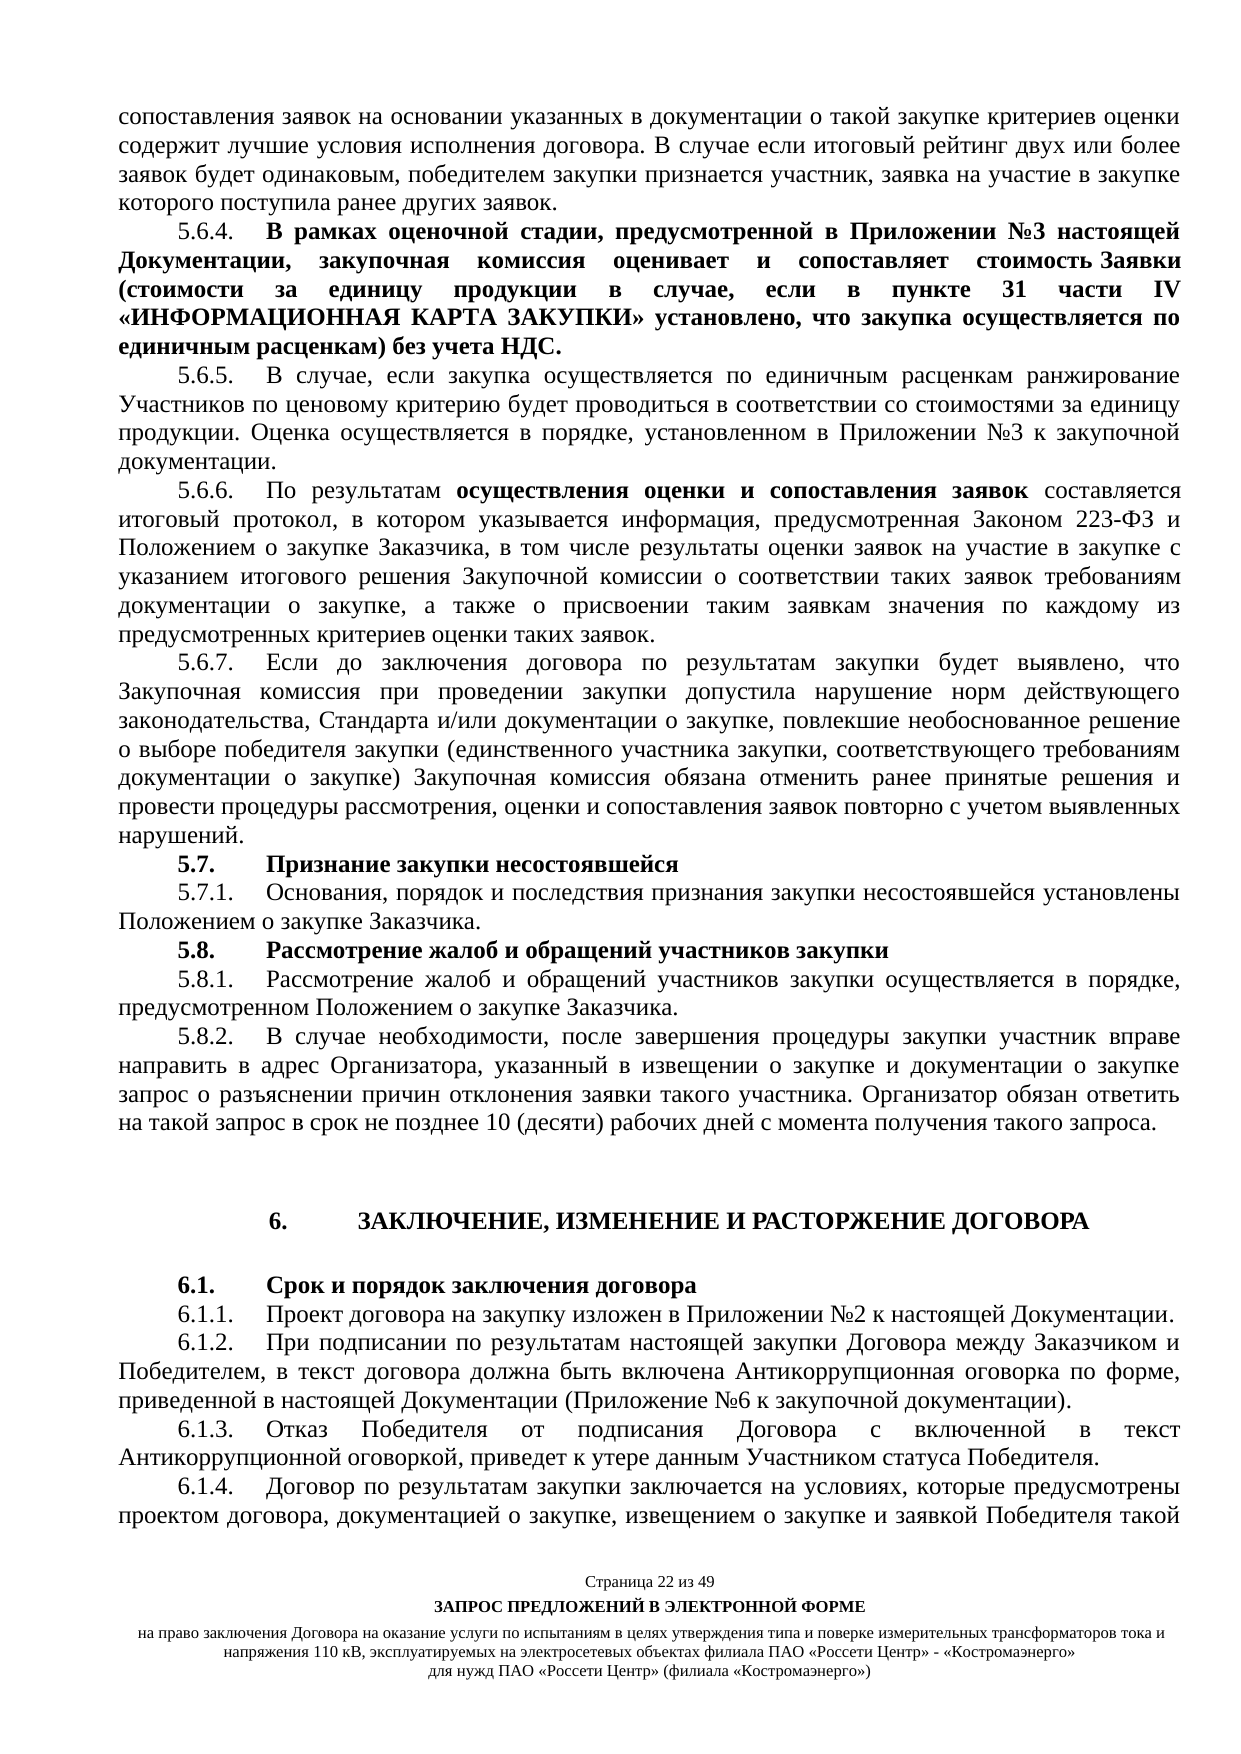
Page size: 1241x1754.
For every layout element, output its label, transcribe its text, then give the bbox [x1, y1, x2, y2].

subtitle В случае, если закупка осуществляется по единичным расценкам ранжирование Участников по ценовому критерию будет проводиться в соответствии со стоимостями за единицу продукции. Оценка осуществляется в порядке, установленном в Приложении №3 к закупочной документации. [118, 360, 1181, 475]
subtitle ЗАКЛЮЧЕНИЕ, ИЗМЕНЕНИЕ И РАСТОРЖЕНИЕ ДОГОВОРА [118, 1206, 1181, 1235]
subtitle Основания, порядок и последствия признания закупки несостоявшейся установлены Положением о закупке Заказчика. [118, 877, 1181, 935]
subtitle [118, 101, 1181, 216]
subtitle Отказ Победителя от подписания Договора с включенной в текст Антикоррупционной оговоркой, приведет к утере данным Участником статуса Победителя. [118, 1414, 1181, 1471]
subtitle Рассмотрение жалоб и обращений участников закупки осуществляется в порядке, предусмотренном Положением о закупке Заказчика. [118, 964, 1181, 1021]
subtitle Признание закупки несостоявшейся [118, 849, 1181, 877]
subtitle Если до заключения договора по результатам закупки будет выявлено, что Закупочная комиссия при проведении закупки допустила нарушение норм действующего законодательства, Стандарта и/или документации о закупке, повлекшие необоснованное решение о выборе победителя закупки (единственного участника закупки, соответствующего требованиям документации о закупке) Закупочная комиссия обязана отменить ранее принятые решения и провести процедуры рассмотрения, оценки и сопоставления заявок повторно с учетом выявленных нарушений. [118, 647, 1181, 849]
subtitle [118, 1471, 1181, 1529]
subtitle В рамках оценочной стадии, предусмотренной в Приложении №3 настоящей Документации, закупочная комиссия оценивает и сопоставляет стоимость Заявки (стоимости за единицу продукции в случае, если в пункте 31 части IV «ИНФОРМАЦИОННАЯ КАРТА ЗАКУПКИ» установлено, что закупка осуществляется по единичным расценкам) без учета НДС. [118, 216, 1181, 360]
subtitle При подписании по результатам настоящей закупки Договора между Заказчиком и Победителем, в текст договора должна быть включена Антикоррупционная оговорка по форме, приведенной в настоящей Документации (Приложение №6 к закупочной документации). [118, 1327, 1181, 1414]
subtitle Рассмотрение жалоб и обращений участников закупки [118, 935, 1181, 964]
subtitle Срок и порядок заключения договора [118, 1270, 1181, 1299]
subtitle По результатам осуществления оценки и сопоставления заявок составляется итоговый протокол, в котором указывается информация, предусмотренная Законом 223-ФЗ и Положением о закупке Заказчика, в том числе результаты оценки заявок на участие в закупке с указанием итогового решения Закупочной комиссии о соответствии таких заявок требованиям документации о закупке, а также о присвоении таким заявкам значения по каждому из предусмотренных критериев оценки таких заявок. [118, 475, 1181, 647]
subtitle Проект договора на закупку изложен в Приложении №2 к настоящей Документации. [118, 1299, 1181, 1327]
subtitle В случае необходимости, после завершения процедуры закупки участник вправе направить в адрес Организатора, указанный в извещении о закупке и документации о закупке запрос о разъяснении причин отклонения заявки такого участника. Организатор обязан ответить на такой запрос в срок не позднее 10 (десяти) рабочих дней с момента получения такого запроса. [118, 1021, 1181, 1136]
